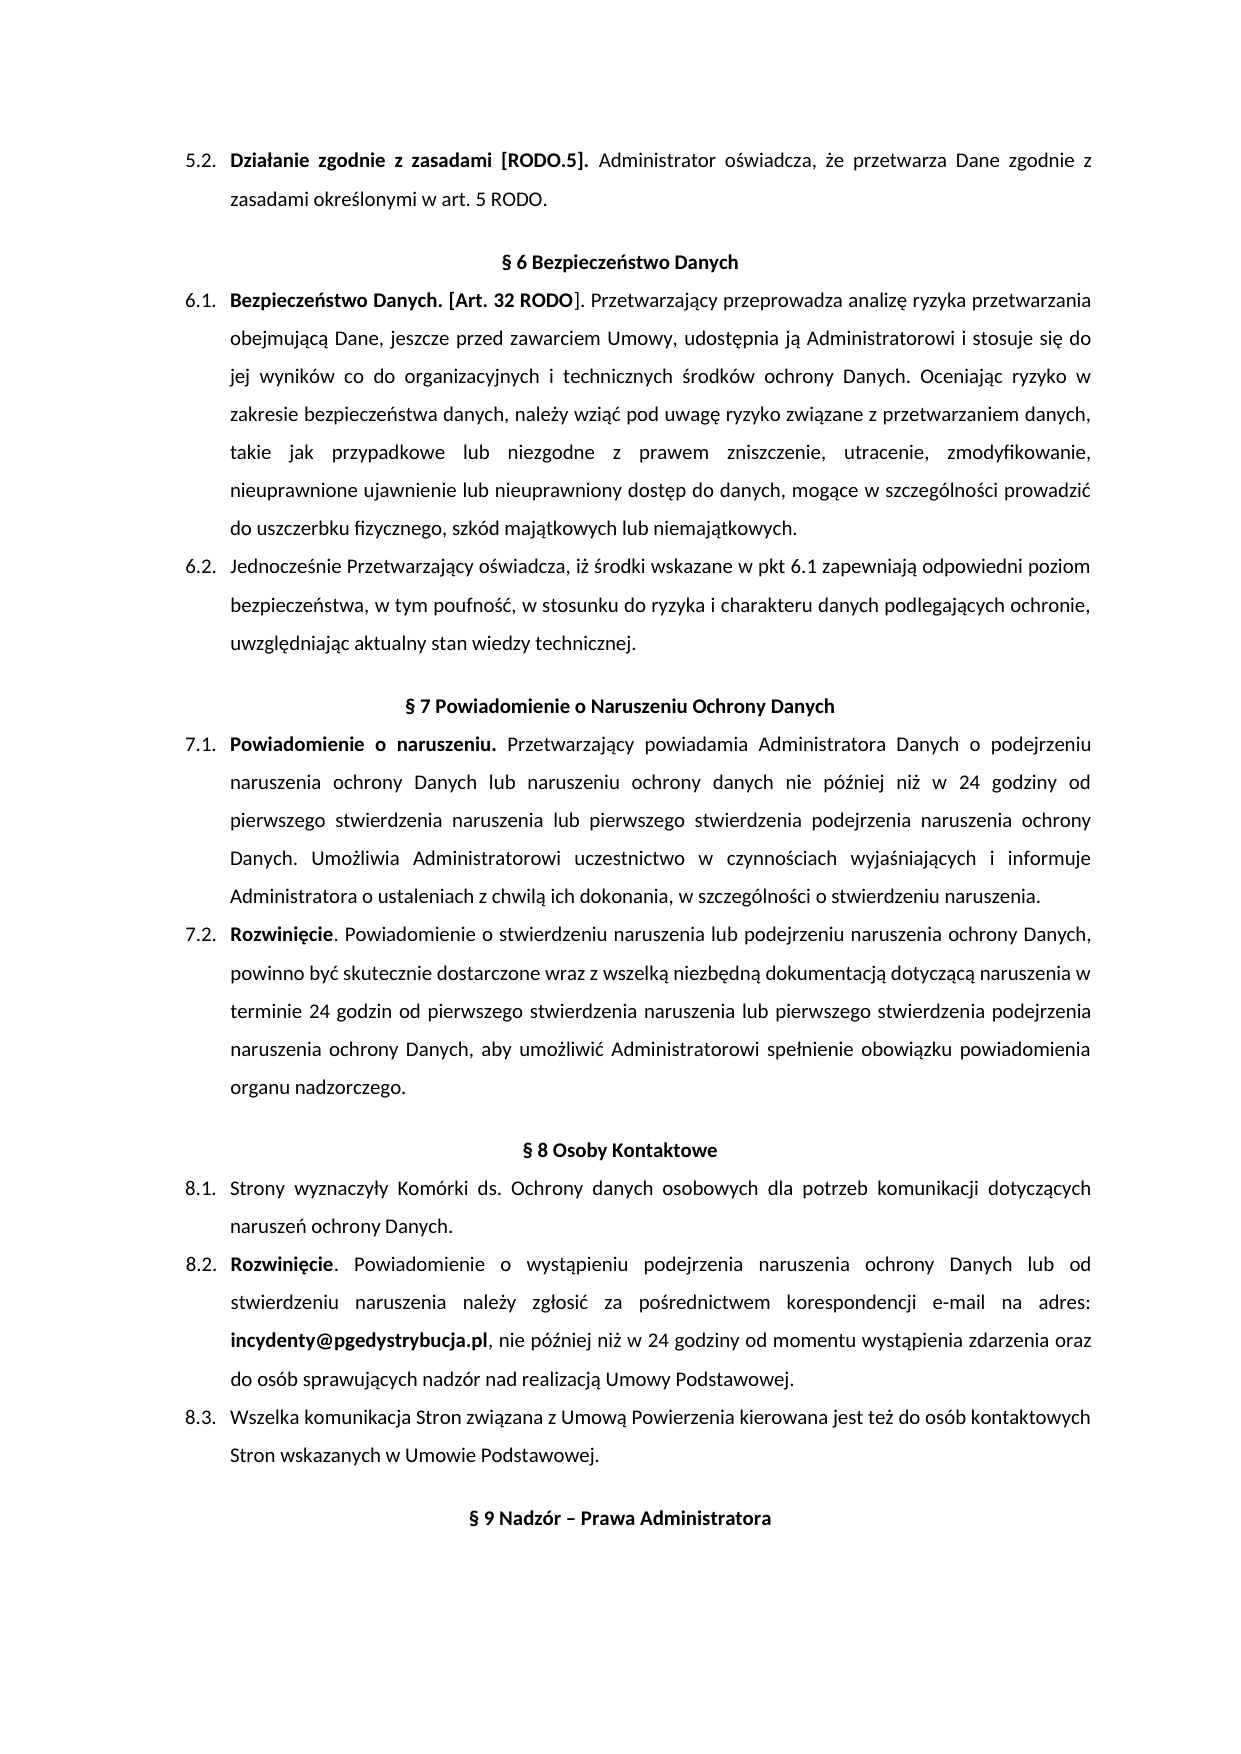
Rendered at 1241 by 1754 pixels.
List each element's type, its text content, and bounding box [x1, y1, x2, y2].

list Powiadomienie o naruszeniu. Przetwarzający powiadamia Administratora Danych o podejrzeniu naruszenia ochrony Danych lub naruszeniu ochrony danych nie później niż w 24 godziny od pierwszego stwierdzenia naruszenia lub pierwszego stwierdzenia podejrzenia naruszenia ochrony Danych. Umożliwia Administratorowi uczestnictwo w czynnościach wyjaśniających i informuje Administratora o ustaleniach z chwilą ich dokonania, w szczególności o stwierdzeniu naruszenia. [185, 947, 1092, 1124]
list Działanie zgodnie z zasadami [RODO.5]. Administrator oświadcza, że przetwarza Dane zgodnie z zasadami określonymi w art. 5 RODO. [185, 351, 1092, 414]
list Bezpieczeństwo Danych. [Art. 32 RODO]. Przetwarzający przeprowadza analizę ryzyka przetwarzania obejmującą Dane, jeszcze przed zawarciem Umowy, udostępnia ją Administratorowi i stosuje się do jej wyników co do organizacyjnych i technicznych środków ochrony Danych. Oceniając ryzyko w zakresie bezpieczeństwa danych, należy wziąć pod uwagę ryzyko związane z przetwarzaniem danych, takie jak przypadkowe lub niezgodne z prawem zniszczenie, utracenie, zmodyfikowanie, nieuprawnione ujawnienie lub nieuprawniony dostęp do danych, mogące w szczególności prowadzić do uszczerbku fizycznego, szkód majątkowych lub niemajątkowych. [185, 490, 1092, 744]
list Strony wyznaczyły Komórki ds. Ochrony danych osobowych dla potrzeb komunikacji dotyczących naruszeń ochrony Danych. [185, 1403, 1092, 1467]
text § 6 Bezpieczeństwo Danych [148, 452, 1092, 477]
list Rozwinięcie. Powiadomienie o stwierdzeniu naruszenia lub podejrzeniu naruszenia ochrony Danych, powinno być skutecznie dostarczone wraz z wszelką niezbędną dokumentacją dotyczącą naruszenia w terminie 24 godzin od pierwszego stwierdzenia naruszenia lub pierwszego stwierdzenia podejrzenia naruszenia ochrony Danych, aby umożliwić Administratorowi spełnienie obowiązku powiadomienia organu nadzorczego. [185, 1150, 1092, 1328]
text § 8 Osoby Kontaktowe [148, 1365, 1092, 1391]
list Obowiązki Administratora. Administrator zobowiązany jest współdziałać z Przetwarzającym w wykonaniu Umowy, udzielać Przetwarzającemu wyjaśnień w razie wątpliwości co do legalności poleceń Administratora, jak też wywiązywać się terminowo ze swoich szczegółowych obowiązków, które mogą być określone w niniejszej Umowie, w Umowie Podstawowej lub w innych udokumentowanych ustaleniach Stron. [185, 148, 1092, 326]
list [186, 1479, 1092, 1543]
text § 7 Powiadomienie o Naruszeniu Ochrony Danych [148, 909, 1092, 934]
list Jednocześnie Przetwarzający oświadcza, iż środki wskazane w pkt 6.1 zapewniają odpowiedni poziom bezpieczeństwa, w tym poufność, w stosunku do ryzyka i charakteru danych podlegających ochronie, uwzględniając aktualny stan wiedzy technicznej. [185, 769, 1092, 871]
